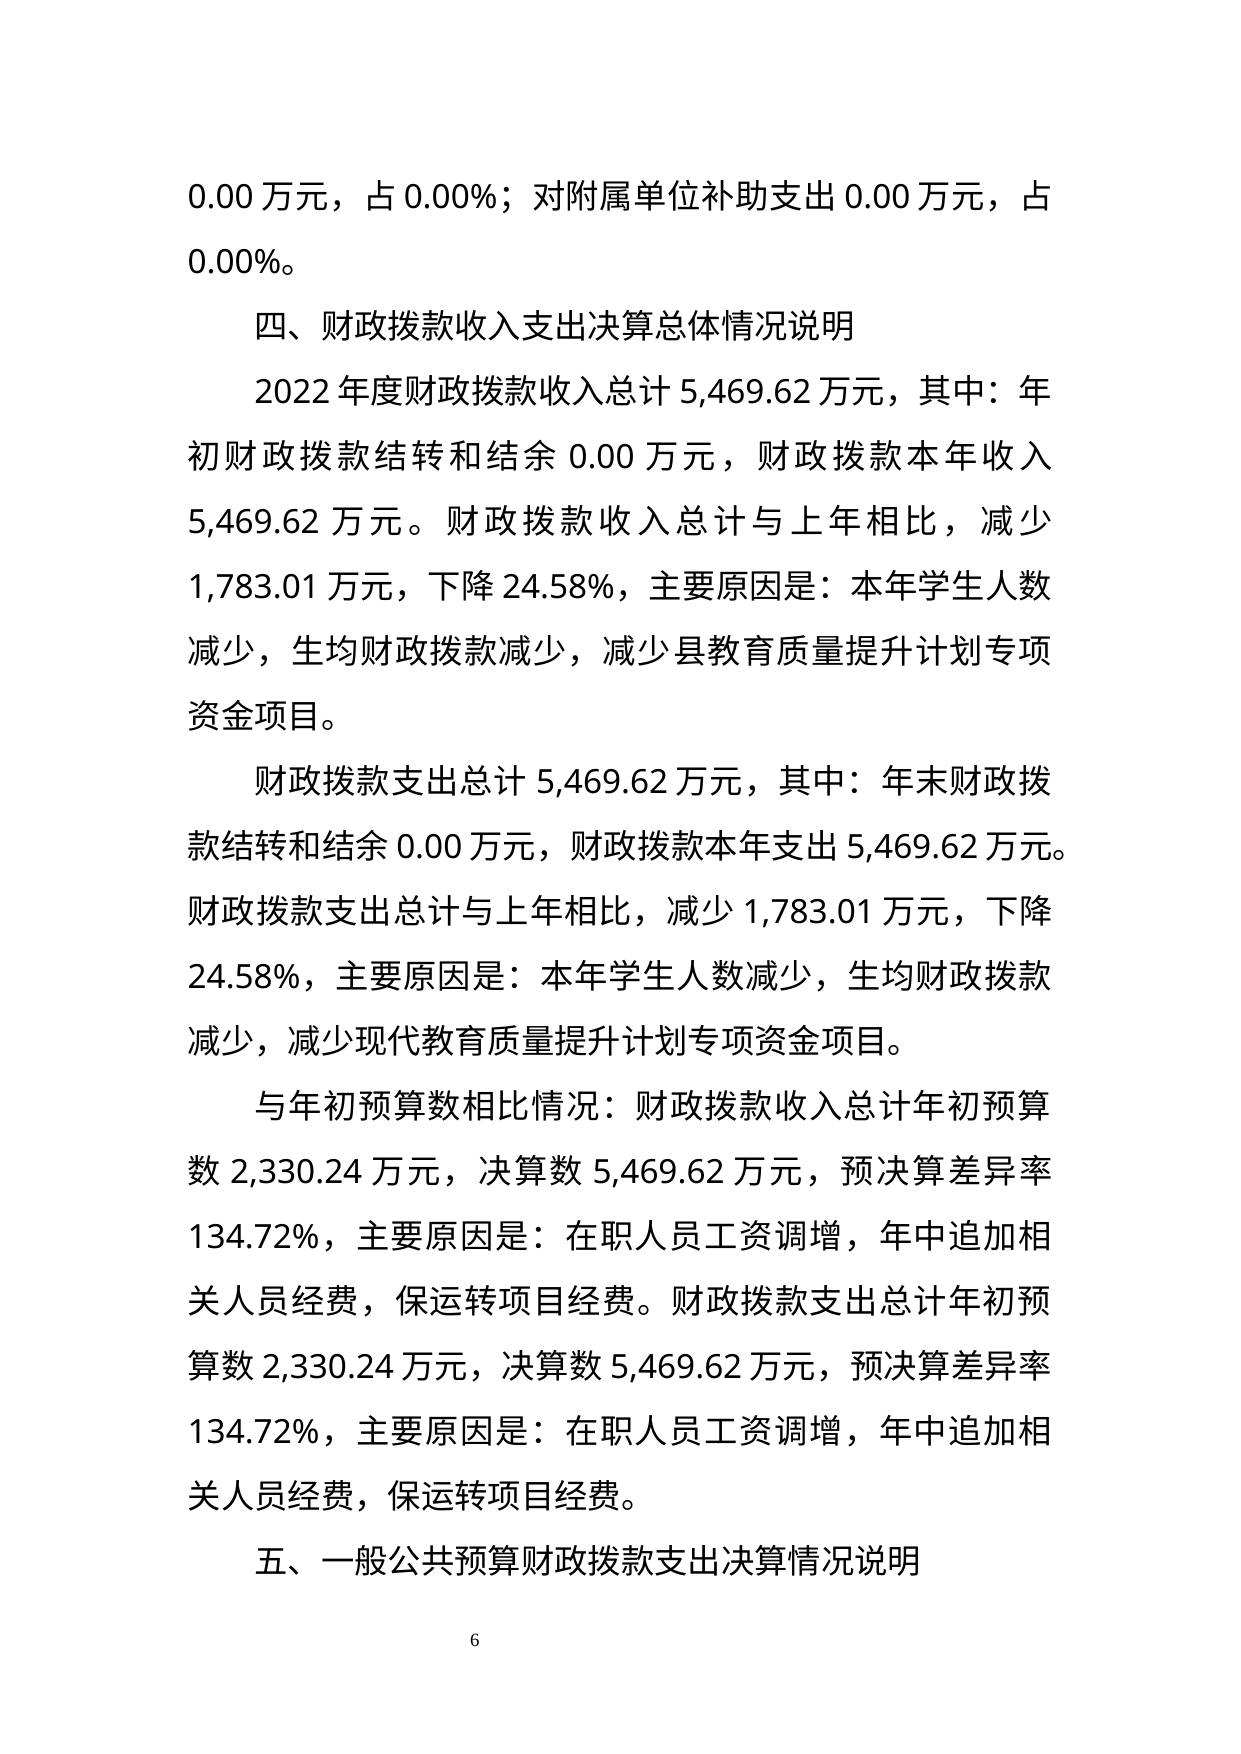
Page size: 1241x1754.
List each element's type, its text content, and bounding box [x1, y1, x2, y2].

text 与年初预算数相比情况：财政拨款收入总计年初预算数2,330.24万元，决算数5,469.62万元，预决算差异率134.72%，主要原因是：在职人员工资调增，年中追加相关人员经费，保运转项目经费。财政拨款支出总计年初预算数2,330.24万元，决算数5,469.62万元，预决算差异率134.72%，主要原因是：在职人员工资调增，年中追加相关人员经费，保运转项目经费。 [187, 1072, 1053, 1527]
text 2022年度财政拨款收入总计5,469.62万元，其中：年初财政拨款结转和结余0.00万元，财政拨款本年收入5,469.62万元。财政拨款收入总计与上年相比，减少1,783.01万元，下降24.58%，主要原因是：本年学生人数减少，生均财政拨款减少，减少县教育质量提升计划专项资金项目。 [187, 357, 1053, 747]
text 四、财政拨款收入支出决算总体情况说明 [187, 292, 1053, 357]
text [187, 162, 1053, 292]
text 财政拨款支出总计5,469.62万元，其中：年末财政拨款结转和结余0.00万元，财政拨款本年支出5,469.62万元。财政拨款支出总计与上年相比，减少1,783.01万元，下降24.58%，主要原因是：本年学生人数减少，生均财政拨款减少，减少现代教育质量提升计划专项资金项目。 [187, 747, 1053, 1072]
text 五、一般公共预算财政拨款支出决算情况说明 [187, 1527, 1053, 1592]
